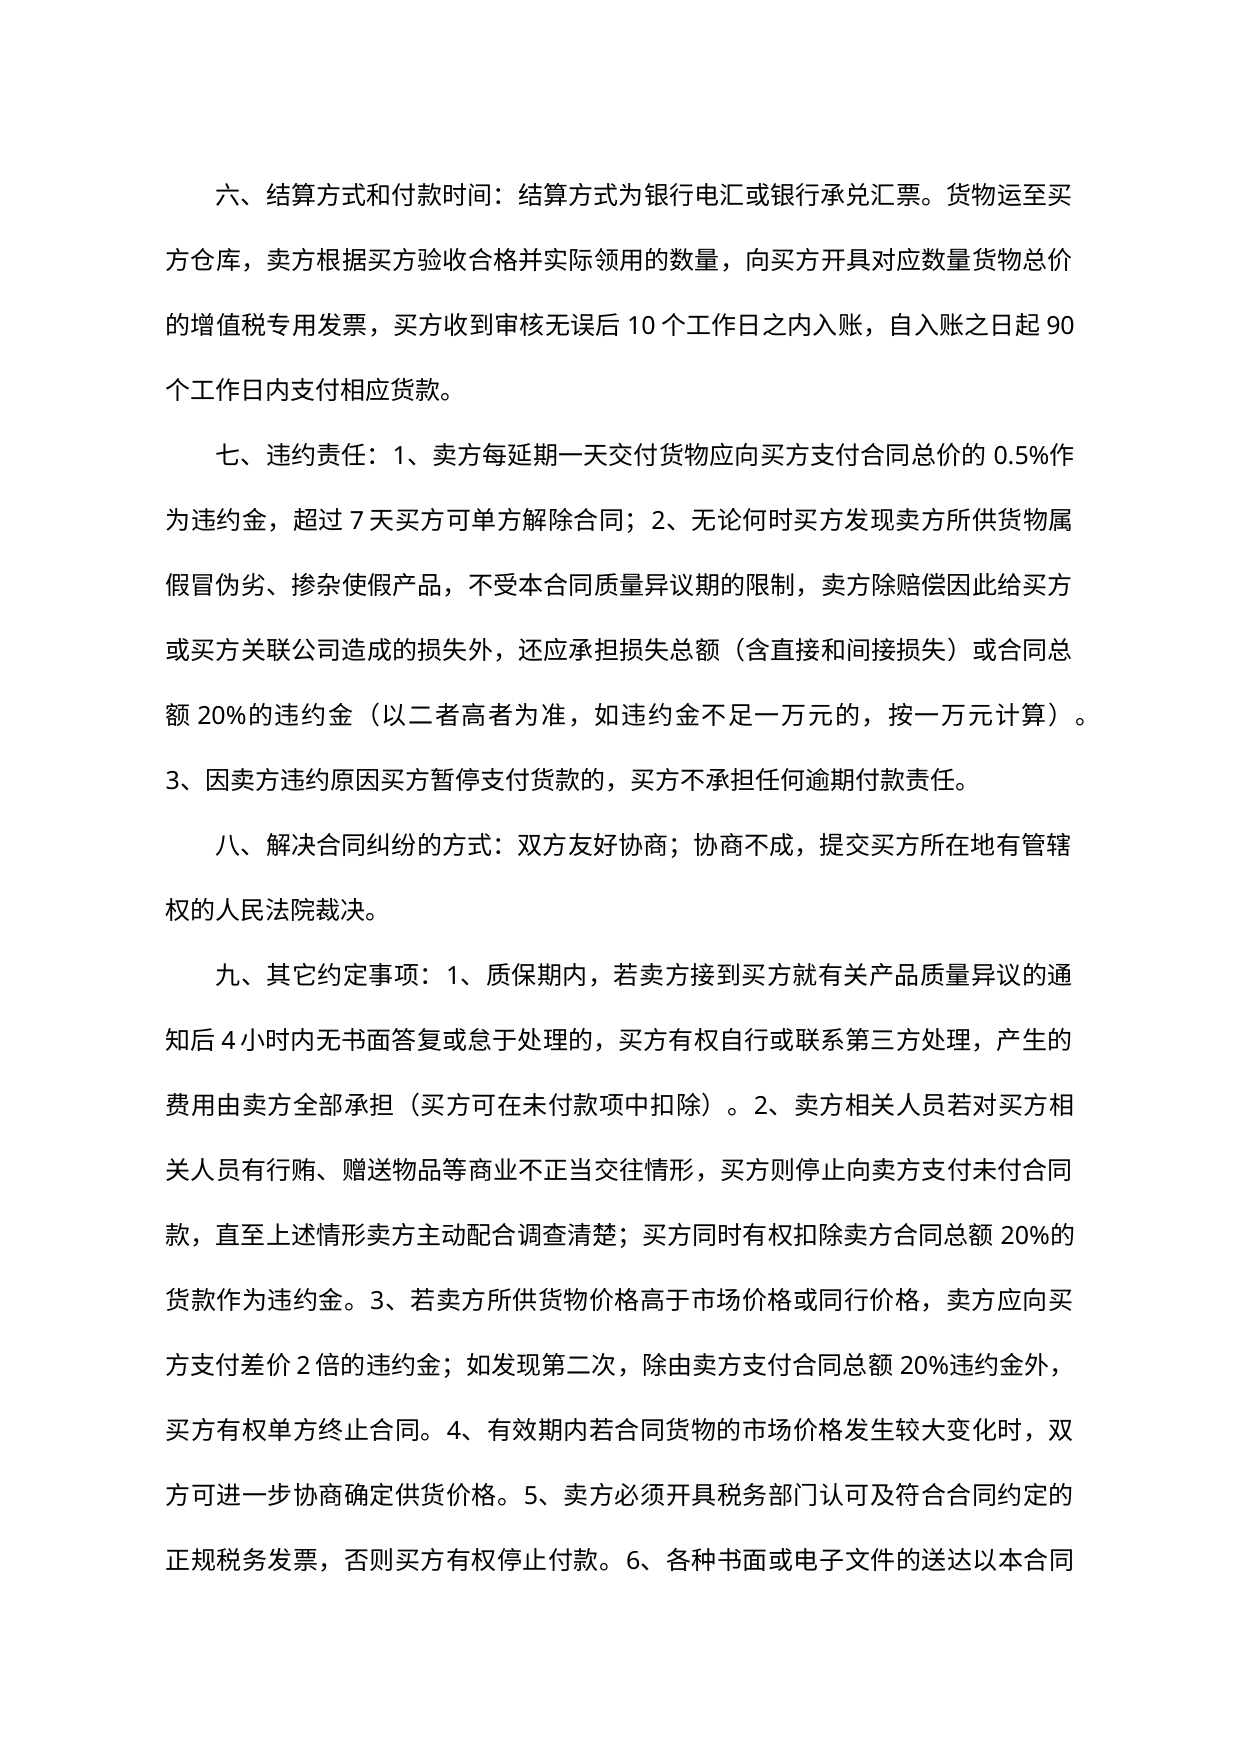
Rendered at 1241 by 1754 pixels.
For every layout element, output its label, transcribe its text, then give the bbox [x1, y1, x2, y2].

text 七、违约责任：1、卖方每延期一天交付货物应向买方支付合同总价的0.5%作为违约金，超过7天买方可单方解除合同；2、无论何时买方发现卖方所供货物属假冒伪劣、掺杂使假产品，不受本合同质量异议期的限制，卖方除赔偿因此给买方或买方关联公司造成的损失外，还应承担损失总额（含直接和间接损失）或合同总额20%的违约金（以二者高者为准，如违约金不足一万元的，按一万元计算）。3、因卖方违约原因买方暂停支付货款的，买方不承担任何逾期付款责任。 [165, 421, 1075, 811]
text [165, 941, 1075, 1591]
text 六、结算方式和付款时间：结算方式为银行电汇或银行承兑汇票。货物运至买方仓库，卖方根据买方验收合格并实际领用的数量，向买方开具对应数量货物总价的增值税专用发票，买方收到审核无误后10个工作日之内入账，自入账之日起90个工作日内支付相应货款。 [165, 161, 1075, 421]
text 八、解决合同纠纷的方式：双方友好协商；协商不成，提交买方所在地有管辖权的人民法院裁决。 [165, 811, 1075, 941]
